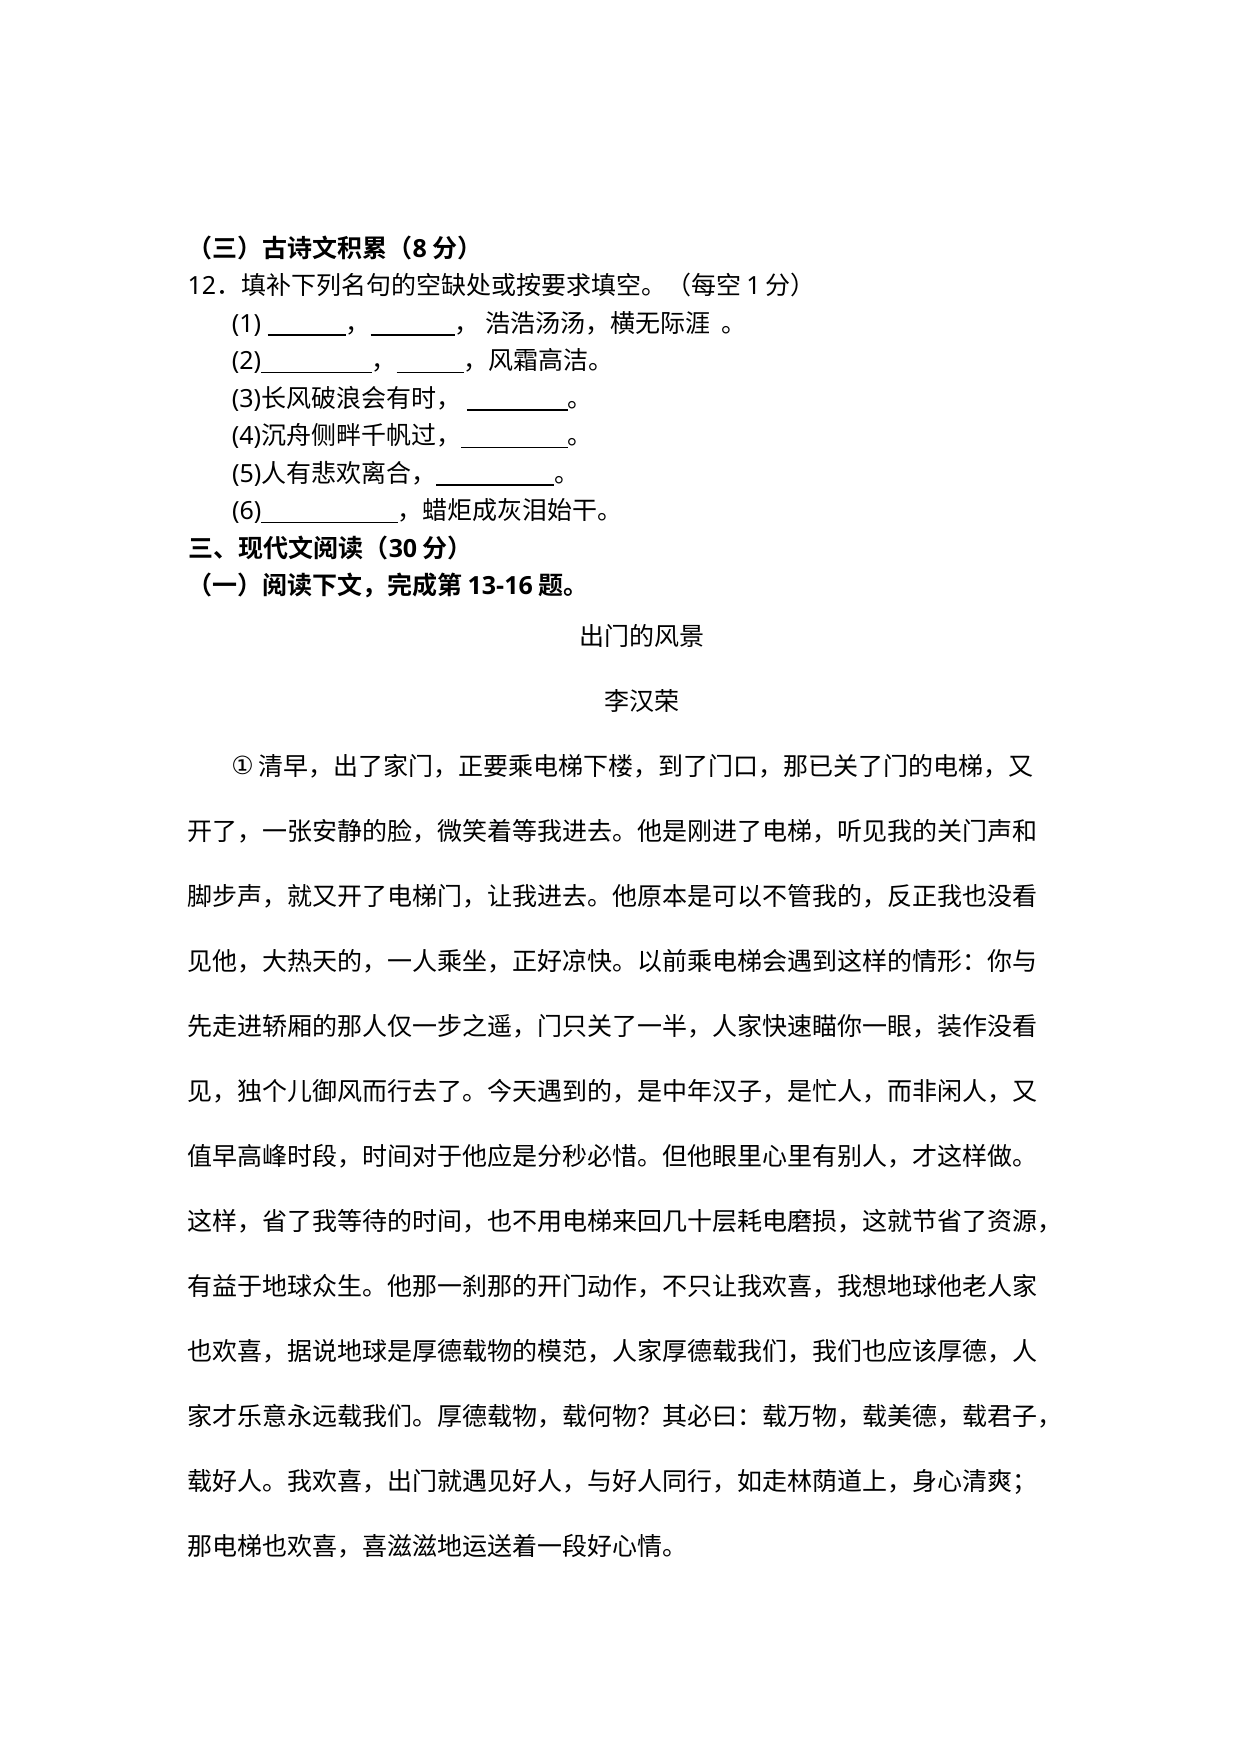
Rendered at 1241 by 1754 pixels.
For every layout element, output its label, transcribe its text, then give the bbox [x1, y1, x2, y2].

text ①清早，出了家门，正要乘电梯下楼，到了门口，那已关了门的电梯，又开了，一张安静的脸，微笑着等我进去。他是刚进了电梯，听见我的关门声和脚步声，就又开了电梯门，让我进去。他原本是可以不管我的，反正我也没看见他，大热天的，一人乘坐，正好凉快。以前乘电梯会遇到这样的情形：你与先走进轿厢的那人仅一步之遥，门只关了一半，人家快速瞄你一眼，装作没看见，独个儿御风而行去了。今天遇到的，是中年汉子，是忙人，而非闲人，又值早高峰时段，时间对于他应是分秒必惜。但他眼里心里有别人，才这样做。这样，省了我等待的时间，也不用电梯来回几十层耗电磨损，这就节省了资源，有益于地球众生。他那一刹那的开门动作，不只让我欢喜，我想地球他老人家也欢喜，据说地球是厚德载物的模范，人家厚德载我们，我们也应该厚德，人家才乐意永远载我们。厚德载物，载何物？其必曰：载万物，载美德，载君子，载好人。我欢喜，出门就遇见好人，与好人同行，如走林荫道上，身心清爽；那电梯也欢喜，喜滋滋地运送着一段好心情。 [187, 732, 1053, 1577]
text 李汉荣 [187, 667, 1053, 732]
text 12．填补下列名句的空缺处或按要求填空。（每空1分） [187, 264, 1053, 302]
text (6) ，蜡炬成灰泪始干。 [232, 489, 1053, 527]
text 三、现代文阅读（30分） [188, 527, 1053, 564]
text （三）古诗文积累（8分） [187, 227, 1053, 264]
text （一）阅读下文，完成第13-16题。 [187, 564, 1053, 602]
text (4)沉舟侧畔千帆过， 。 [187, 414, 1053, 452]
text (1) ， ， 浩浩汤汤，横无际涯 。 [187, 302, 1053, 339]
text (2) ， ，风霜高洁。 [187, 339, 1053, 377]
text (5)人有悲欢离合， 。 [232, 452, 1053, 489]
text (3)长风破浪会有时， 。 [187, 377, 1053, 414]
text 出门的风景 [187, 602, 1053, 667]
